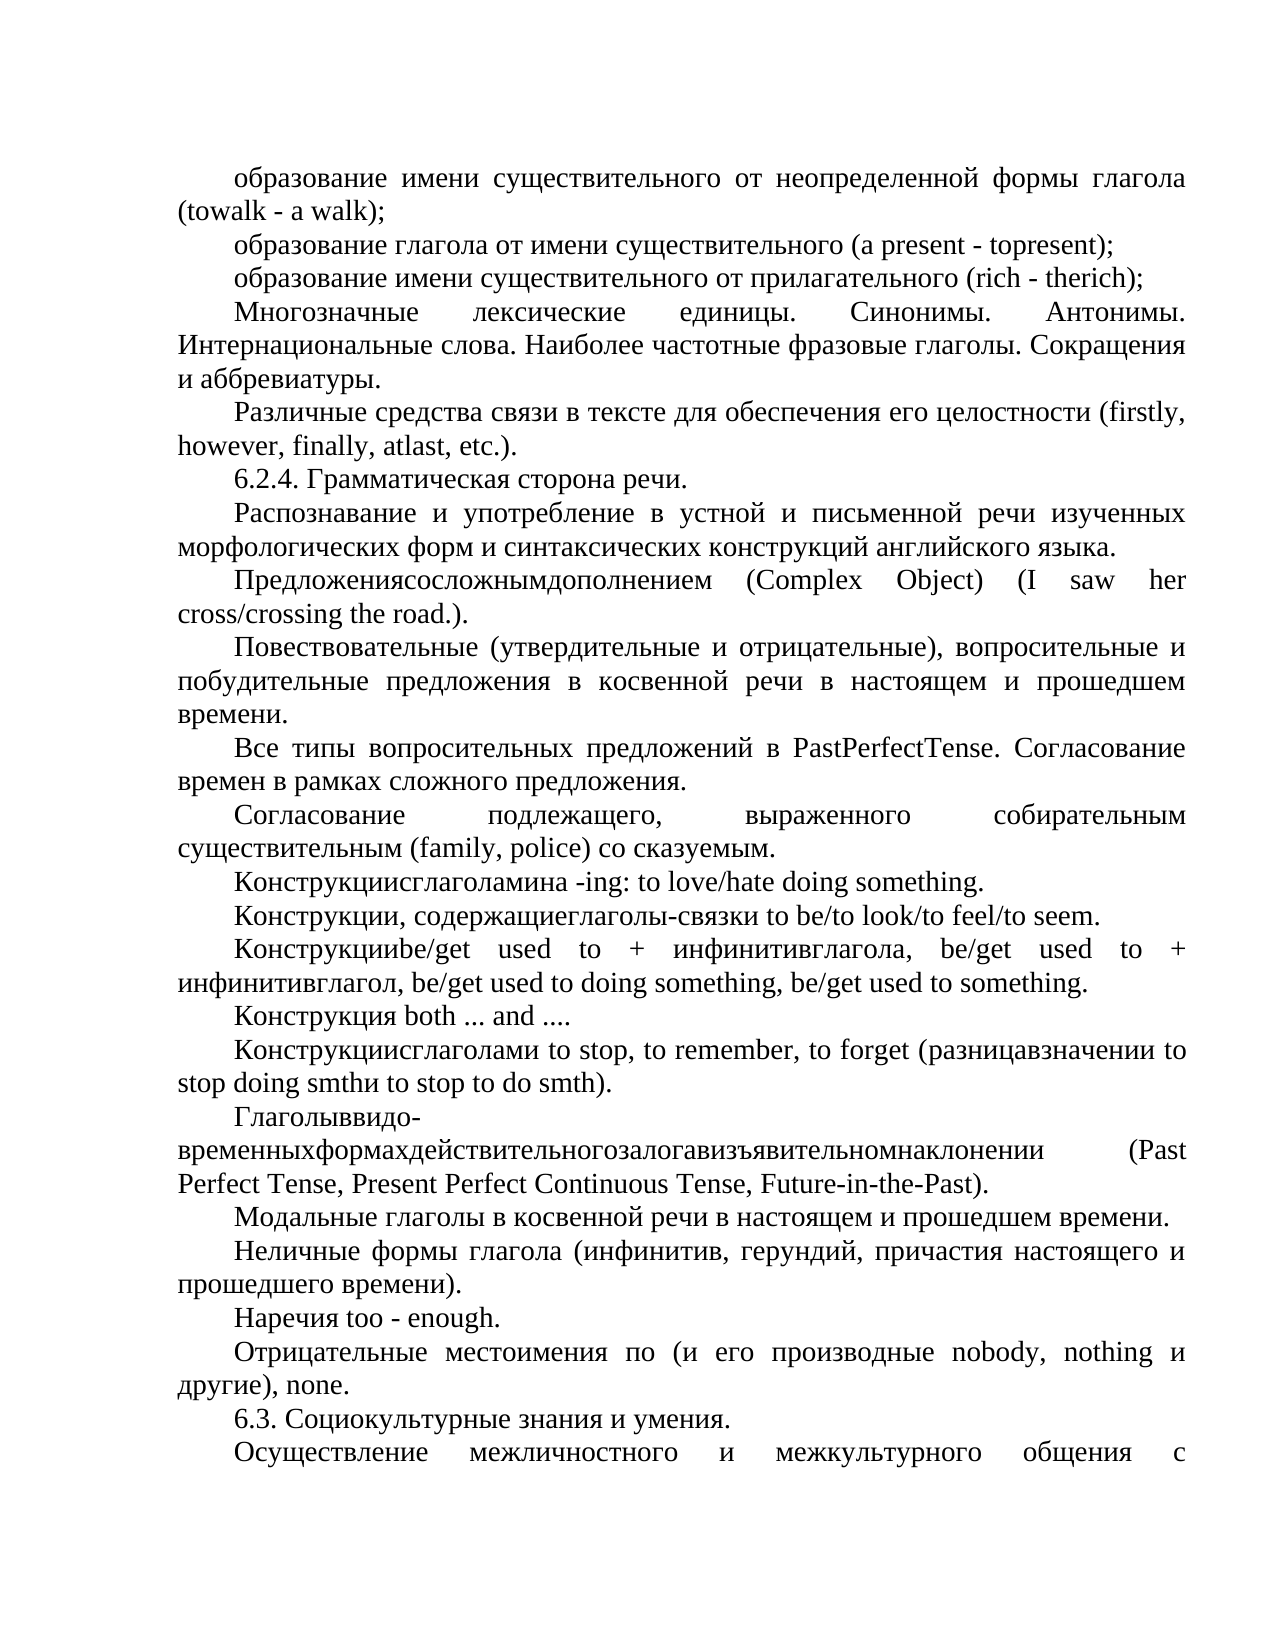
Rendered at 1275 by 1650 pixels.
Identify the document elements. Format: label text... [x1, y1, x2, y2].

text Глаголыввидо-временныхформахдействительногозалогавизъявительномнаклонении (Past Perfect Tense, Present Perfect Continuous Tense, Future-in-the-Past). [177, 1099, 1186, 1199]
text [177, 1434, 1186, 1468]
text Конструкции, содержащиеглаголы-связки to be/to look/to feel/to seem. [177, 898, 1186, 931]
text образование имени существительного от прилагательного (rich - therich); [177, 260, 1186, 294]
text Повествовательные (утвердительные и отрицательные), вопросительные и побудительные предложения в косвенной речи в настоящем и прошедшем времени. [177, 629, 1186, 730]
text Многозначные лексические единицы. Синонимы. Антонимы. Интернациональные слова. Наиболее частотные фразовые глаголы. Сокращения и аббревиатуры. [177, 294, 1186, 394]
text Различные средства связи в тексте для обеспечения его целостности (firstly, however, finally, atlast, etc.). [177, 394, 1186, 462]
text Распознавание и употребление в устной и письменной речи изученных морфологических форм и синтаксических конструкций английского языка. [177, 495, 1186, 562]
text Конструкцииbe/get used to + инфинитивглагола, be/get used to + инфинитивглагол, be/get used to doing something, be/get used to something. [177, 931, 1186, 998]
text Неличные формы глагола (инфинитив, герундий, причастия настоящего и прошедшего времени). [177, 1233, 1186, 1300]
text Конструкциисглаголами to stop, to remember, to forget (разницавзначении to stop doing smthи to stop to do smth). [177, 1032, 1186, 1099]
text Конструкция both ... and .... [177, 998, 1186, 1032]
text Конструкциисглаголамина -ing: to love/hate doing something. [177, 864, 1186, 898]
text Модальные глаголы в косвенной речи в настоящем и прошедшем времени. [177, 1199, 1186, 1233]
text 6.2.4. Грамматическая сторона речи. [177, 462, 1186, 495]
text Все типы вопросительных предложений в PastPerfectTense. Согласование времен в рамках сложного предложения. [177, 730, 1186, 797]
text Отрицательные местоимения по (и его производные nobody, nothing и другие), none. [177, 1334, 1186, 1401]
text Наречия too - enough. [177, 1300, 1186, 1334]
text Согласование подлежащего, выраженного собирательным существительным (family, police) со сказуемым. [177, 797, 1186, 864]
text образование глагола от имени существительного (a present - topresent); [177, 227, 1186, 260]
text Предложениясосложнымдополнением (Complex Object) (I saw her cross/crossing the road.). [177, 562, 1186, 629]
text образование имени существительного от неопределенной формы глагола (towalk - a walk); [177, 160, 1186, 227]
text 6.3. Социокультурные знания и умения. [177, 1401, 1186, 1434]
